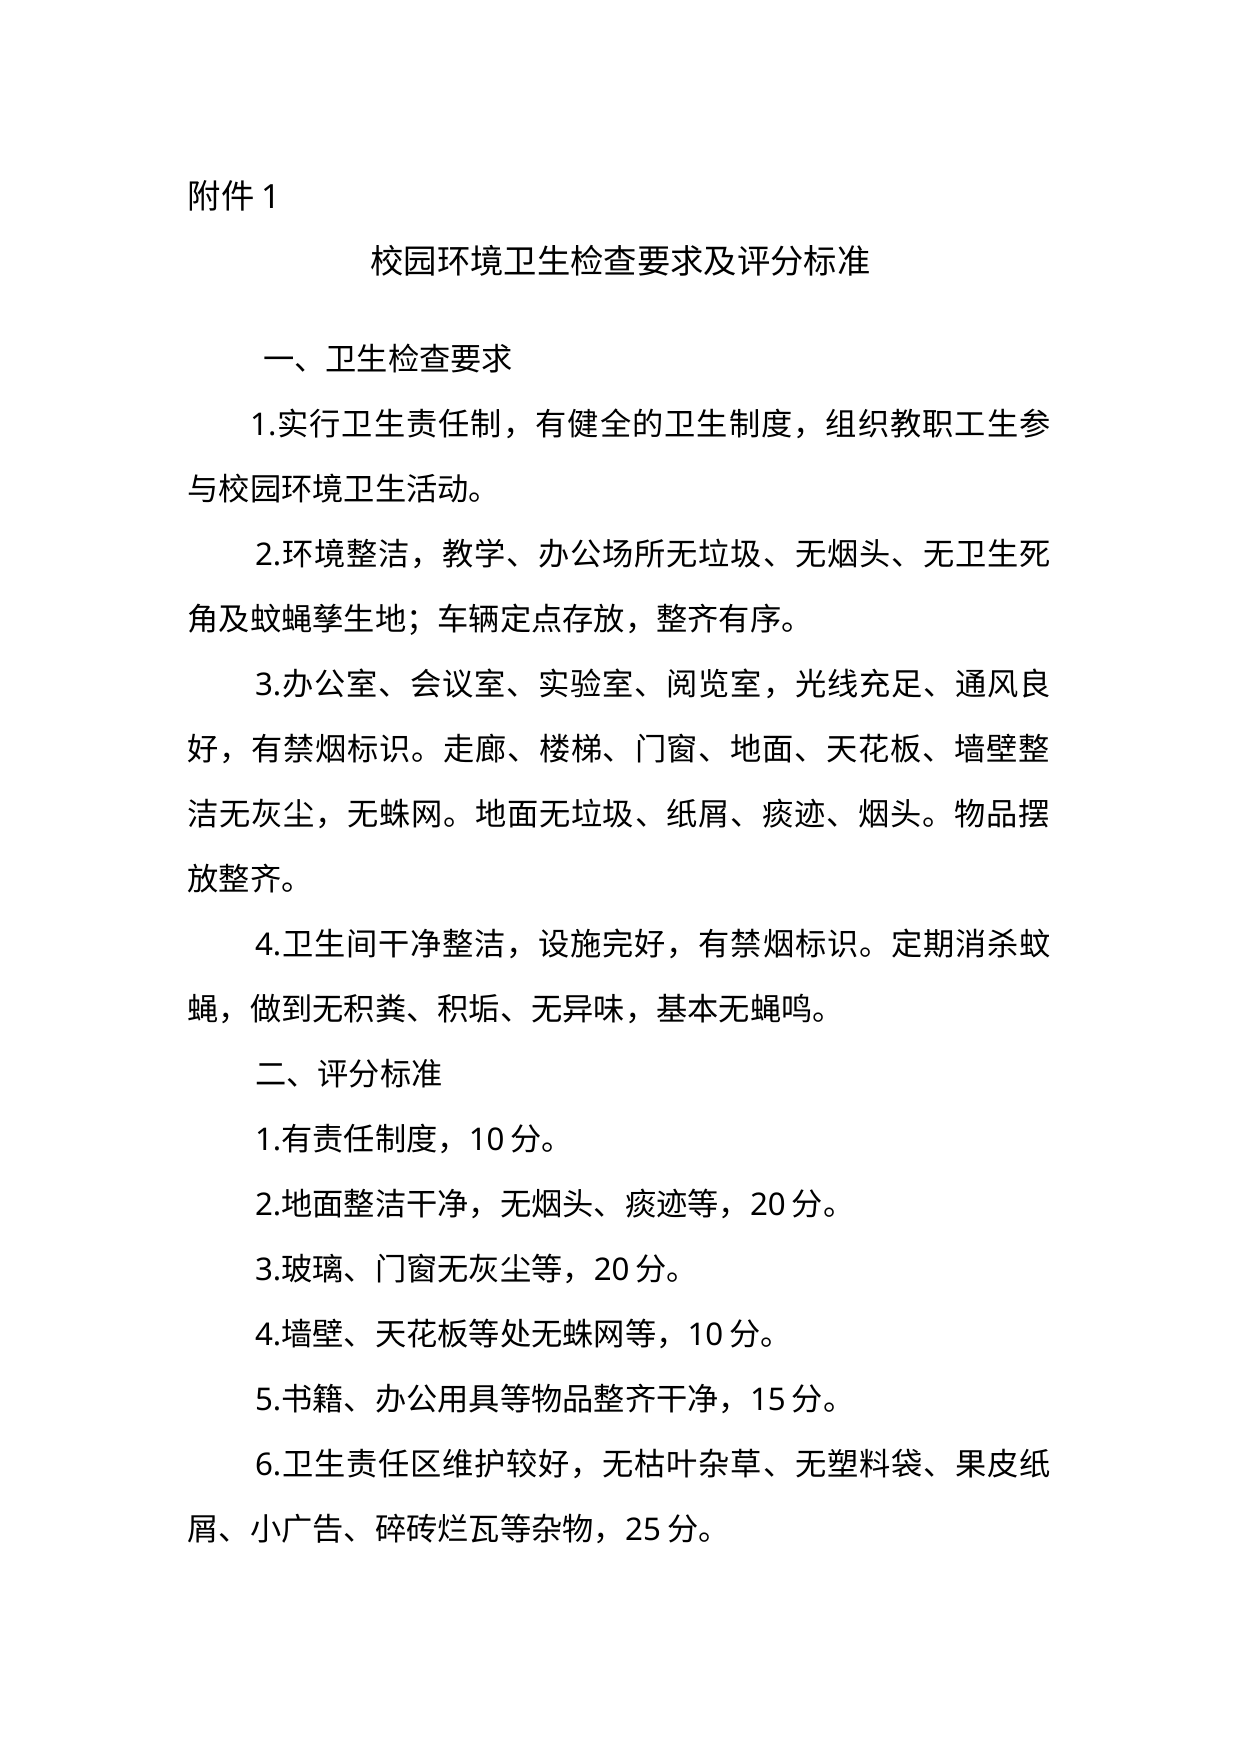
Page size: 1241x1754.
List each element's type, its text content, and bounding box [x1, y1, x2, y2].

text 3.玻璃、门窗无灰尘等，20分。 [187, 1234, 1053, 1299]
text 2.环境整洁，教学、办公场所无垃圾、无烟头、无卫生死角及蚊蝇孳生地；车辆定点存放，整齐有序。 [187, 519, 1053, 649]
text 3.办公室、会议室、实验室、阅览室，光线充足、通风良好，有禁烟标识。走廊、楼梯、门窗、地面、天花板、墙壁整洁无灰尘，无蛛网。地面无垃圾、纸屑、痰迹、烟头。物品摆放整齐。 [187, 649, 1053, 909]
text 1.有责任制度，10分。 [187, 1104, 1053, 1169]
text 附件1 [187, 162, 1053, 227]
text 一、卫生检查要求 [187, 324, 1053, 389]
text 2.地面整洁干净，无烟头、痰迹等，20分。 [187, 1169, 1053, 1234]
text 4.墙壁、天花板等处无蛛网等，10分。 [187, 1299, 1053, 1364]
text 二、评分标准 [187, 1039, 1053, 1104]
text 6.卫生责任区维护较好，无枯叶杂草、无塑料袋、果皮纸屑、小广告、碎砖烂瓦等杂物，25分。 [187, 1429, 1053, 1559]
text 校园环境卫生检查要求及评分标准 [187, 227, 1053, 292]
text 5.书籍、办公用具等物品整齐干净，15分。 [187, 1364, 1053, 1429]
text 1.实行卫生责任制，有健全的卫生制度，组织教职工生参与校园环境卫生活动。 [187, 389, 1053, 519]
text 4.卫生间干净整洁，设施完好，有禁烟标识。定期消杀蚊蝇，做到无积粪、积垢、无异味，基本无蝇鸣。 [187, 909, 1053, 1039]
